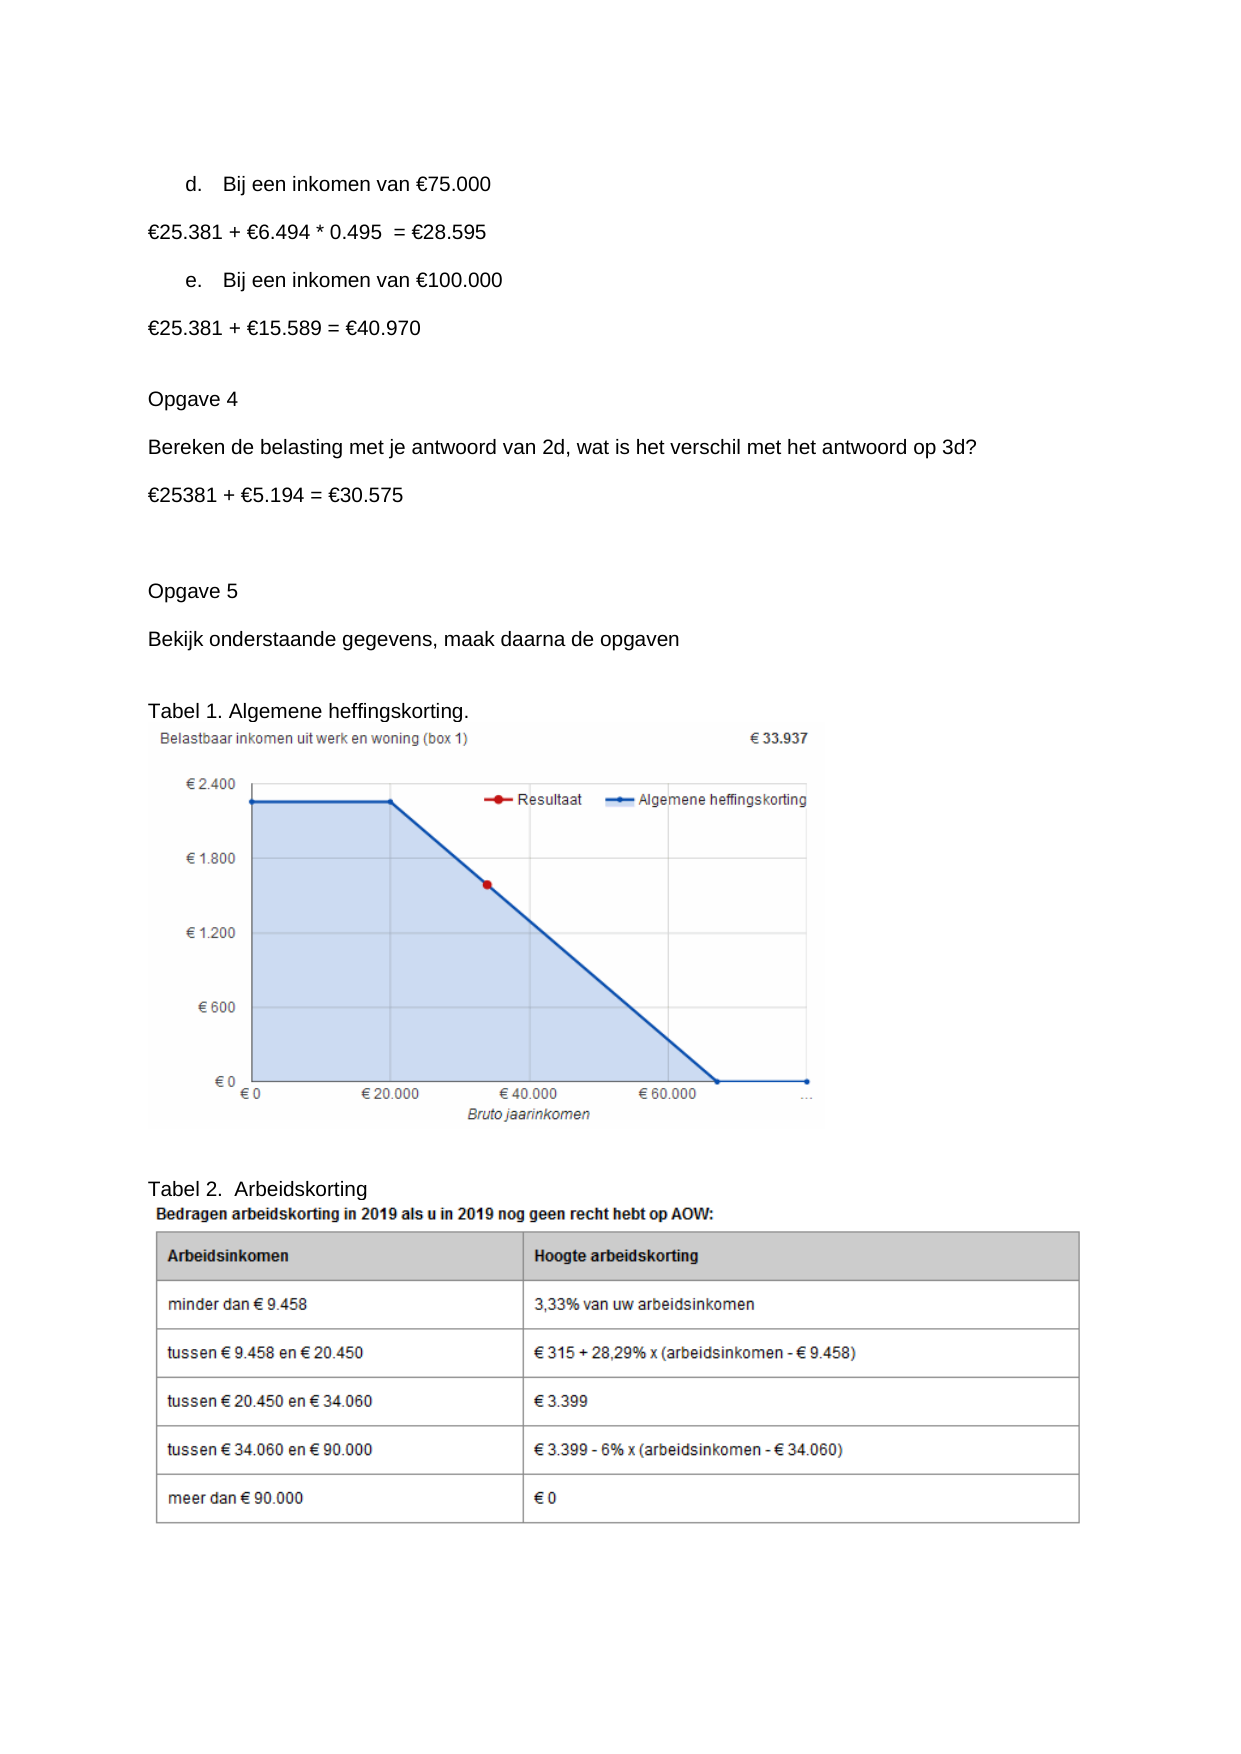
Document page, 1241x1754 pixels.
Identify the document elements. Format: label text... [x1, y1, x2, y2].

text Bekijk onderstaande gegevens, maak daarna de opgaven [148, 627, 1093, 651]
text Tabel 1. Algemene heffingskorting. [148, 699, 1093, 723]
list Bij een inkomen van €100.000 [185, 267, 1093, 291]
picture [147, 1200, 1093, 1534]
text €25.381 + €6.494 * 0.495 = €28.595 [148, 219, 1093, 243]
list Bij een inkomen van €75.000 [185, 172, 1093, 196]
text Opgave 4 [148, 387, 1093, 411]
text €25381 + €5.194 = €30.575 [148, 483, 1093, 507]
text Opgave 5 [148, 579, 1093, 603]
text Tabel 2. Arbeidskorting [148, 1177, 1093, 1200]
text Bereken de belasting met je antwoord van 2d, wat is het verschil met het antwoord op 3d? [148, 435, 1093, 459]
picture [147, 722, 825, 1129]
text €25.381 + €15.589 = €40.970 [148, 315, 1093, 339]
